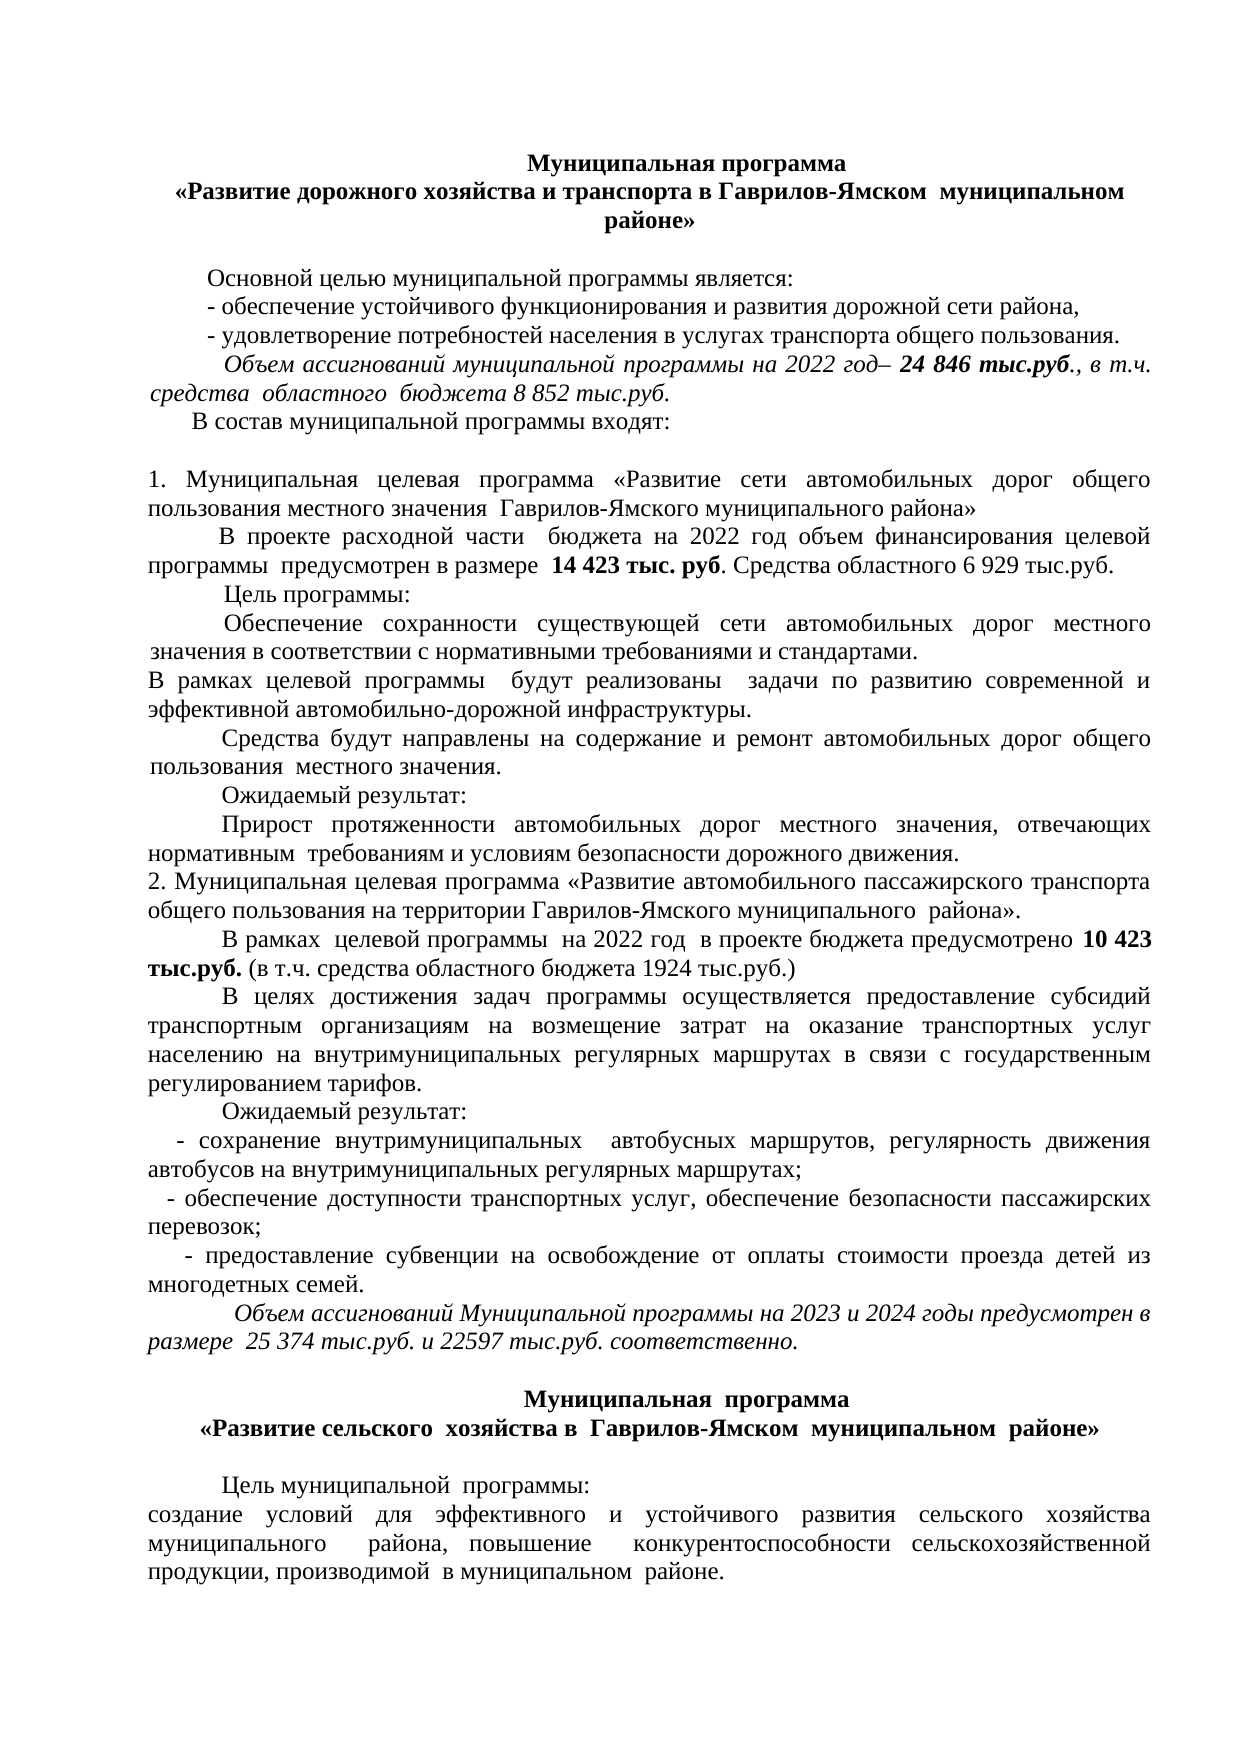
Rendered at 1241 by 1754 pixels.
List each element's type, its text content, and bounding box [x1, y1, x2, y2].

text В проекте расходной части бюджета на 2022 год объем финансирования целевой программы предусмотрен в размере 14 423 тыс. руб. Средства областного 6 929 тыс.руб. [148, 521, 1152, 579]
text В состав муниципальной программы входят: [148, 406, 1152, 435]
text «Развитие сельского хозяйства в Гаврилов-Ямском муниципальном районе» [148, 1413, 1152, 1441]
list В рамках целевой программы на 2022 год в проекте бюджета предусмотрено 10 423 тыс.руб. (в т.ч. средства областного бюджета 1924 тыс.руб.) [148, 924, 1152, 981]
text - предоставление субвенции на освобождение от оплаты стоимости проезда детей из многодетных семей. [148, 1240, 1152, 1298]
text Цель муниципальной программы: [148, 1470, 1152, 1499]
text В целях достижения задач программы осуществляется предоставление субсидий транспортным организациям на возмещение затрат на оказание транспортных услуг населению на внутримуниципальных регулярных маршрутах в связи с государственным регулированием тарифов. [148, 981, 1152, 1096]
text Объем ассигнований Муниципальной программы на 2023 и 2024 годы предусмотрен в размере 25 374 тыс.руб. и 22597 тыс.руб. соответственно. [148, 1298, 1152, 1355]
text Средства будут направлены на содержание и ремонт автомобильных дорог общего пользования местного значения. [150, 723, 1152, 780]
list 2. Муниципальная целевая программа «Развитие автомобильного пассажирского транспорта общего пользования на территории Гаврилов-Ямского муниципального района». [148, 866, 1152, 924]
text Основной целью муниципальной программы является: [148, 263, 1152, 291]
text Объем ассигнований муниципальной программы на 2022 год– 24 846 тыс.руб., в т.ч. средства областного бюджета 8 852 тыс.руб. [150, 349, 1152, 406]
text - удовлетворение потребностей населения в услугах транспорта общего пользования. [148, 320, 1152, 349]
text - сохранение внутримуниципальных автобусных маршрутов, регулярность движения автобусов на внутримуниципальных регулярных маршрутах; [148, 1125, 1152, 1183]
text Прирост протяженности автомобильных дорог местного значения, отвечающих нормативным требованиям и условиям безопасности дорожного движения. [148, 809, 1152, 866]
text В рамках целевой программы будут реализованы задачи по развитию современной и эффективной автомобильно-дорожной инфраструктуры. [148, 665, 1152, 723]
text Обеспечение сохранности существующей сети автомобильных дорог местного значения в соответствии с нормативными требованиями и стандартами. [150, 608, 1152, 665]
text Ожидаемый результат: [148, 1096, 1152, 1125]
text Муниципальная программа [222, 148, 1152, 176]
text «Развитие дорожного хозяйства и транспорта в Гаврилов-Ямском муниципальном районе» [148, 176, 1152, 234]
text 1. Муниципальная целевая программа «Развитие сети автомобильных дорог общего пользования местного значения Гаврилов-Ямского муниципального района» [148, 464, 1152, 521]
text Муниципальная программа [148, 1384, 1152, 1413]
text Ожидаемый результат: [148, 780, 1152, 809]
text Цель программы: [150, 579, 1152, 608]
text - обеспечение устойчивого функционирования и развития дорожной сети района, [148, 291, 1152, 320]
text - обеспечение доступности транспортных услуг, обеспечение безопасности пассажирских перевозок; [148, 1183, 1152, 1240]
